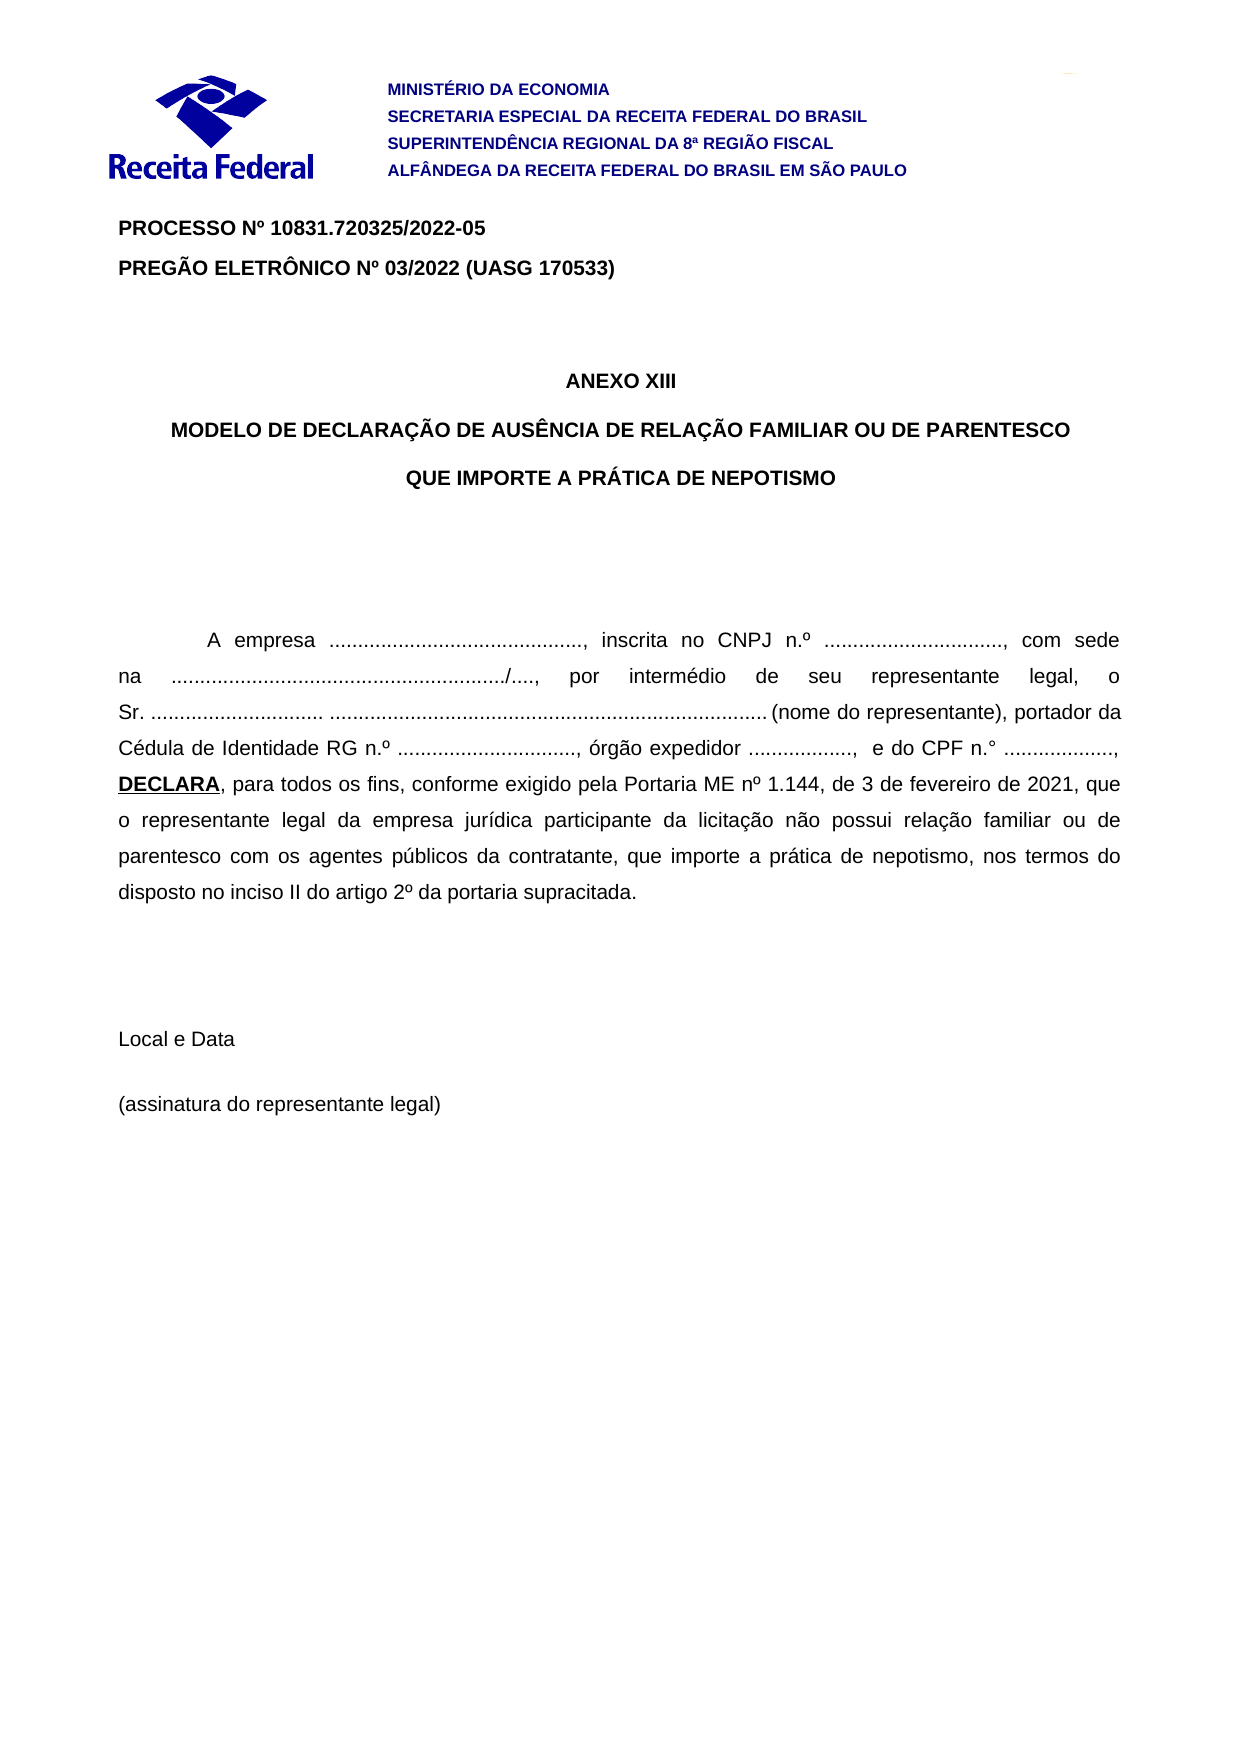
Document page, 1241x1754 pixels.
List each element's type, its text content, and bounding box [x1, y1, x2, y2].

text ANEXO XIII [118, 369, 1124, 393]
text QUE IMPORTE A PRÁTICA DE NEPOTISMO [118, 466, 1124, 490]
text (assinatura do representante legal) [118, 1092, 1122, 1116]
text A empresa ............................................, inscrita no CNPJ n.º ..............................., com sede na ........................................................../...., por intermédio de seu representante legal, o Sr. .............................. ............................................................................ (nome do representante), portador da Cédula de Identidade RG n.º ..............................., órgão expedidor .................., e do CPF n.° ..................., DECLARA, para todos os fins, conforme exigido pela Portaria ME nº 1.144, de 3 de fevereiro de 2021, que o representante legal da empresa jurídica participante da licitação não possui relação familiar ou de parentesco com os agentes públicos da contratante, que importe a prática de nepotismo, nos termos do disposto no inciso II do artigo 2º da portaria supracitada. [118, 628, 1122, 904]
text PREGÃO ELETRÔNICO Nº 03/2022 (UASG 170533) [118, 256, 1124, 280]
text MODELO DE DECLARAÇÃO DE AUSÊNCIA DE RELAÇÃO FAMILIAR OU DE PARENTESCO [118, 418, 1124, 442]
text PROCESSO Nº 10831.720325/2022-05 [118, 216, 1124, 240]
text Local e Data [118, 1027, 1122, 1051]
